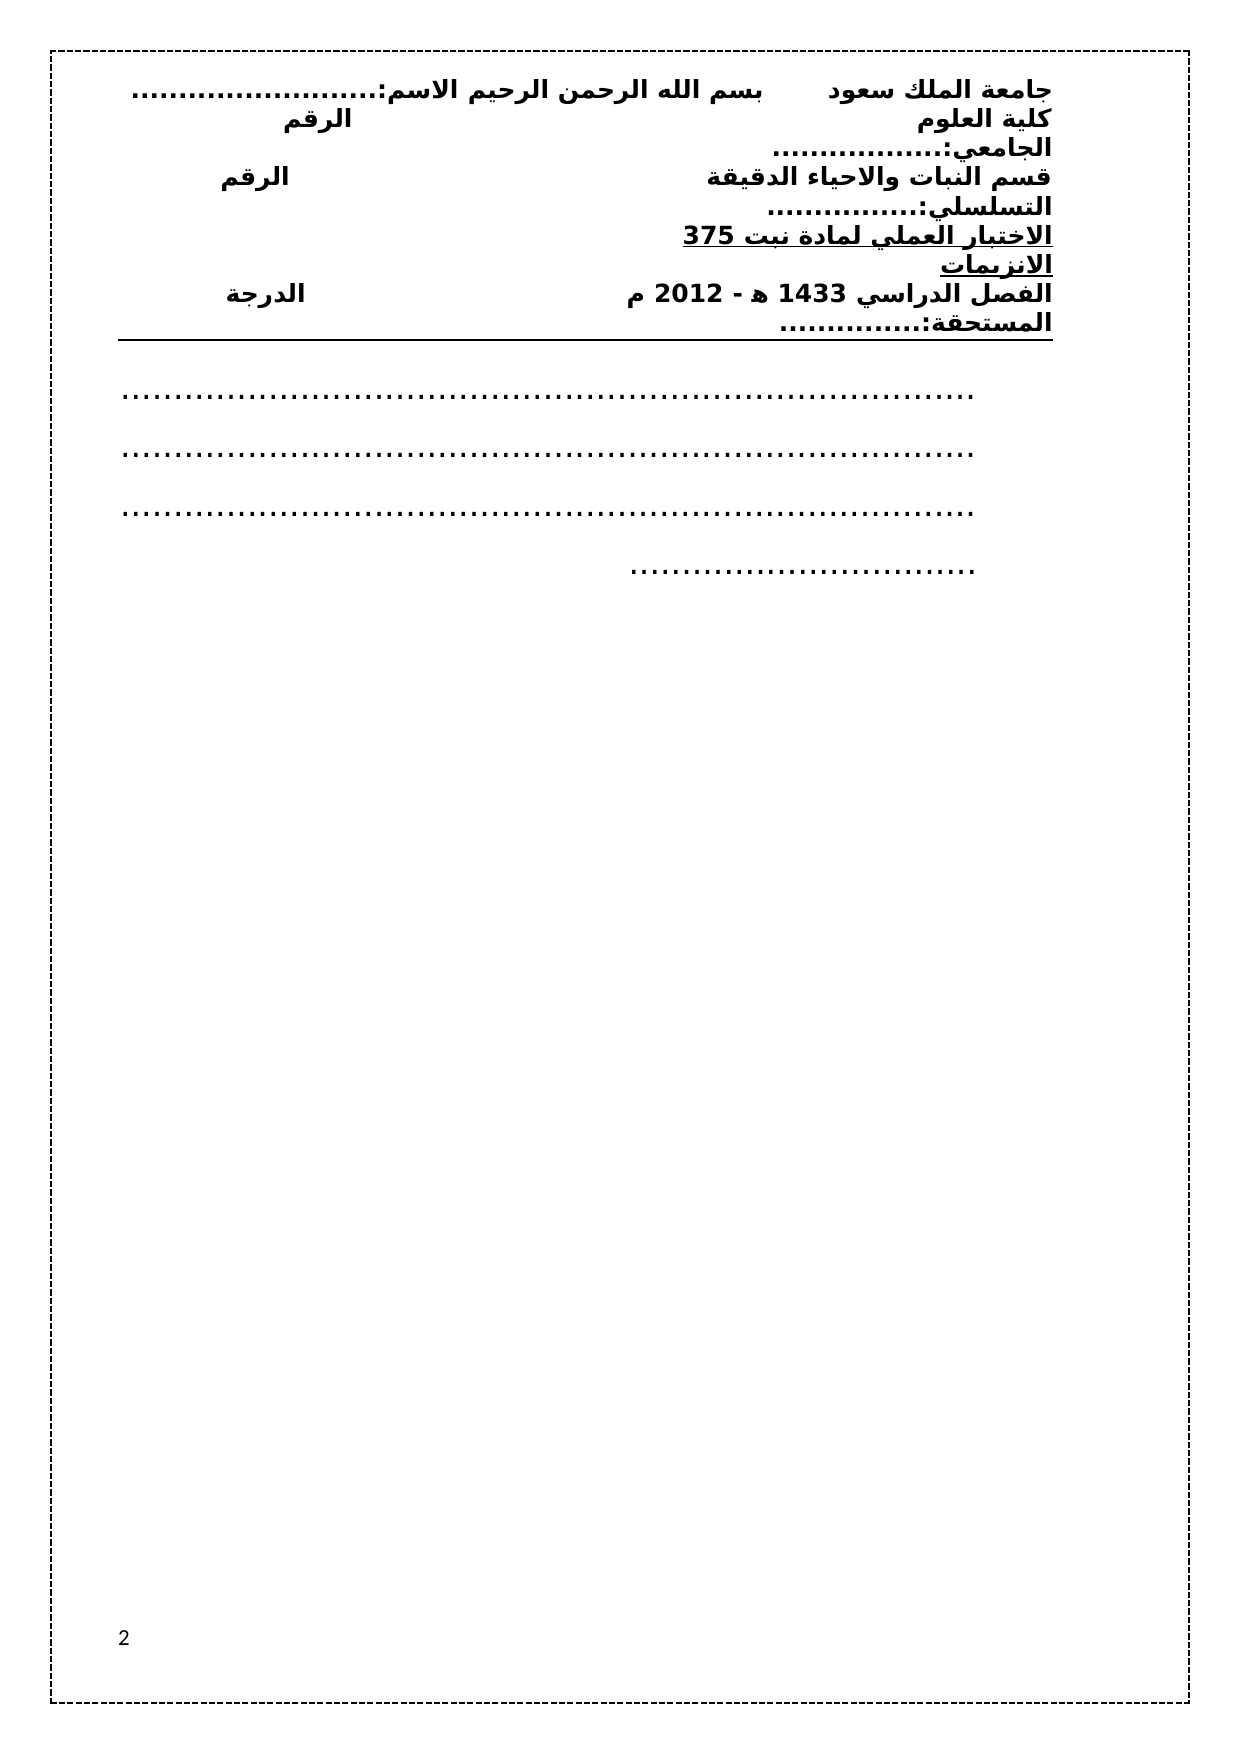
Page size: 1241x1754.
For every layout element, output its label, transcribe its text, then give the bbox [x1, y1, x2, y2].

list .................................................................................................................................................................................................................................................................................... [118, 369, 978, 582]
